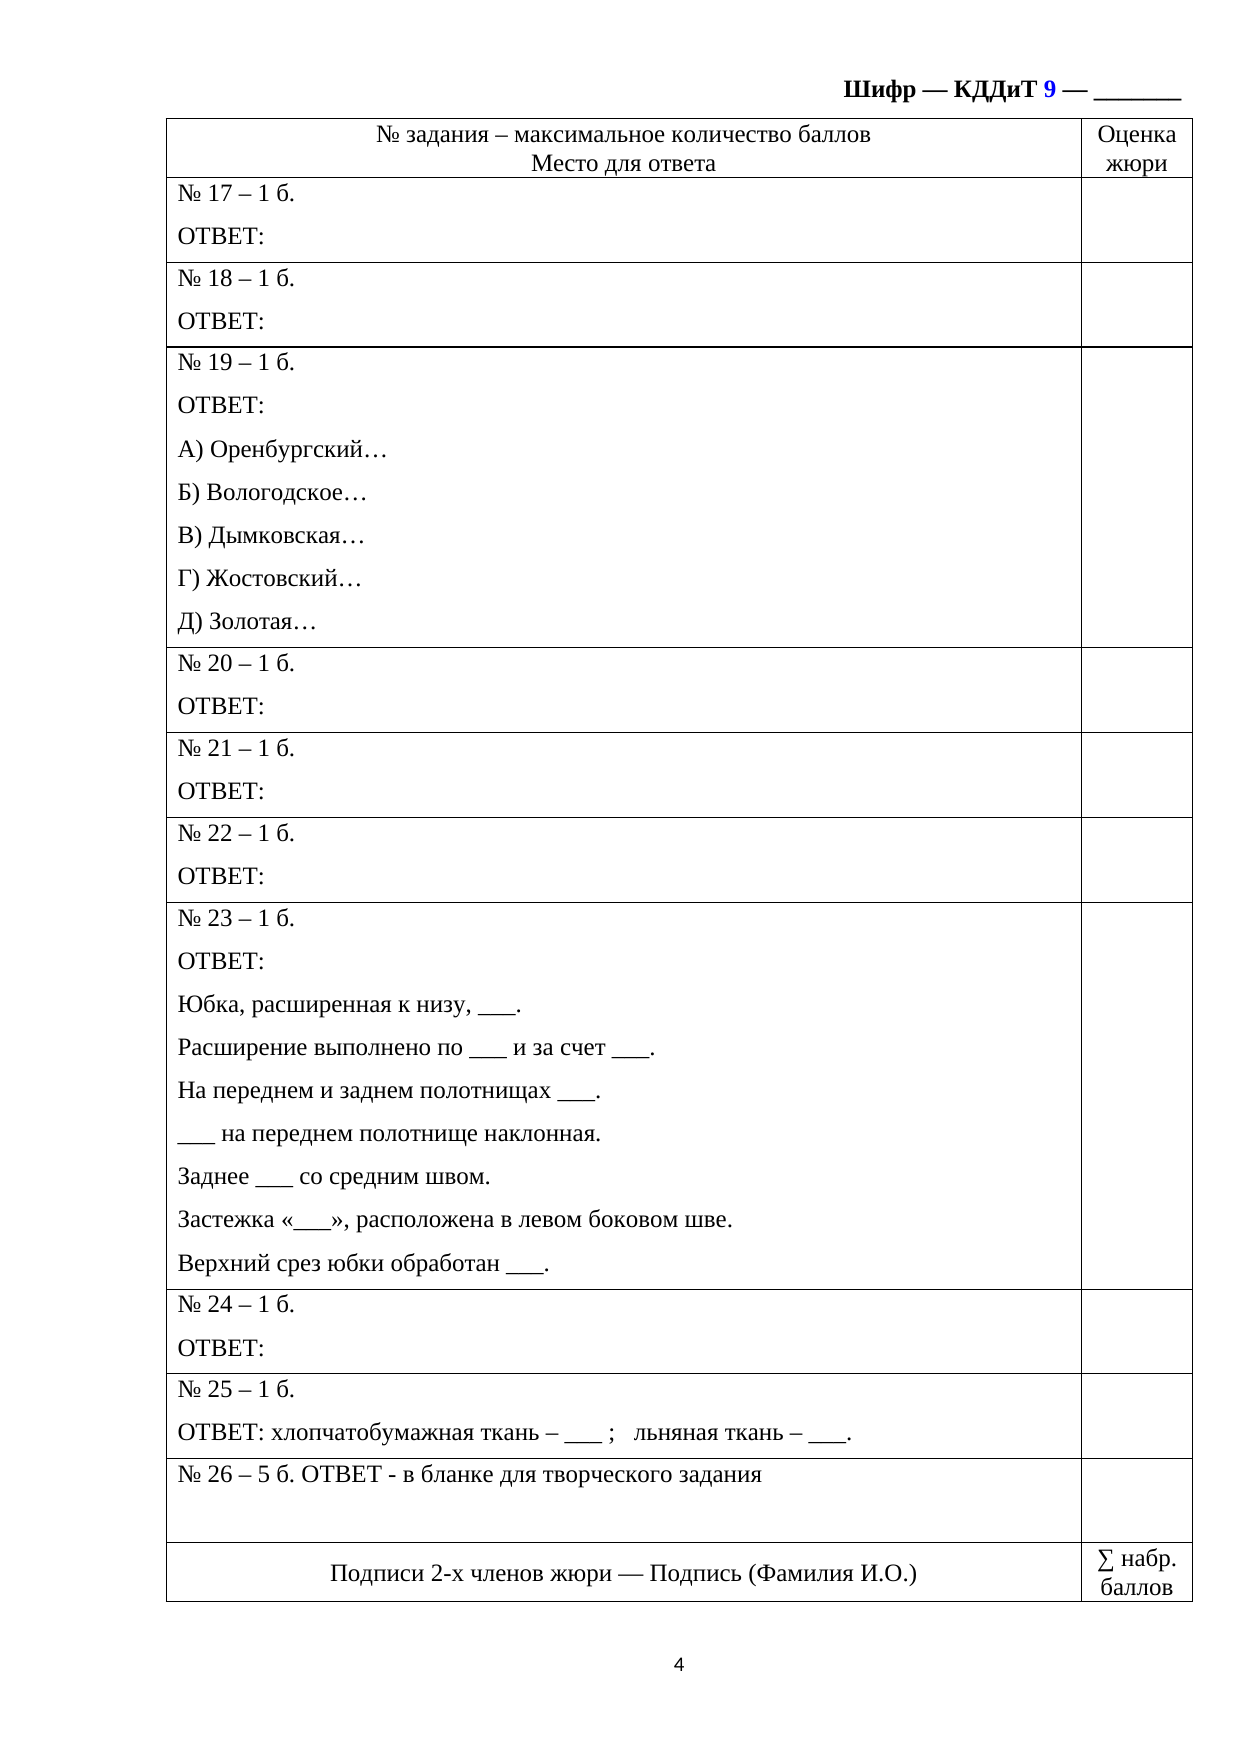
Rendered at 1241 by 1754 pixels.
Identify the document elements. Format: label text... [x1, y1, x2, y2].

table_header № задания – максимальное количество баллов Место для ответа [167, 119, 1081, 177]
table_cell [1082, 1374, 1192, 1458]
table_cell [1082, 348, 1192, 647]
table_cell № 25 – 1 б. ОТВЕТ: хлопчатобумажная ткань – ___ ; льняная ткань – ___. [167, 1374, 1081, 1458]
table_cell № 20 – 1 б. ОТВЕТ: [167, 648, 1081, 732]
table_header Оценка жюри [1082, 119, 1192, 177]
table_cell [1082, 733, 1192, 817]
table_cell № 26 – 5 б. ОТВЕТ - в бланке для творческого задания [167, 1459, 1081, 1542]
table_cell № 22 – 1 б. ОТВЕТ: [167, 818, 1081, 902]
table_cell [1082, 1459, 1192, 1542]
table_cell [1082, 648, 1192, 732]
table_cell [1082, 903, 1192, 1288]
table_cell [1082, 178, 1192, 262]
table_cell № 17 – 1 б. ОТВЕТ: [167, 178, 1081, 262]
table_cell № 24 – 1 б. ОТВЕТ: [167, 1290, 1081, 1373]
table_cell [1082, 818, 1192, 902]
table_cell Подписи 2-х членов жюри — Подпись (Фамилия И.О.) [167, 1543, 1081, 1601]
table_cell [1082, 1290, 1192, 1373]
table_cell ∑ набр. баллов [1082, 1543, 1192, 1601]
table_cell № 23 – 1 б. ОТВЕТ: Юбка, расширенная к низу, ___. Расширение выполнено по ___ и за счет ___. На переднем и заднем полотнищах ___. ___ на переднем полотнище наклонная. Заднее ___ со средним швом. Застежка «___», расположена в левом боковом шве. Верхний срез юбки обработан ___. [167, 903, 1081, 1288]
table_cell № 18 – 1 б. ОТВЕТ: [167, 263, 1081, 346]
table_cell № 19 – 1 б. ОТВЕТ: А) Оренбургский… Б) Вологодское… В) Дымковская… Г) Жостовский… Д) Золотая… [167, 348, 1081, 647]
table_cell [1082, 263, 1192, 346]
table_cell № 21 – 1 б. ОТВЕТ: [167, 733, 1081, 817]
